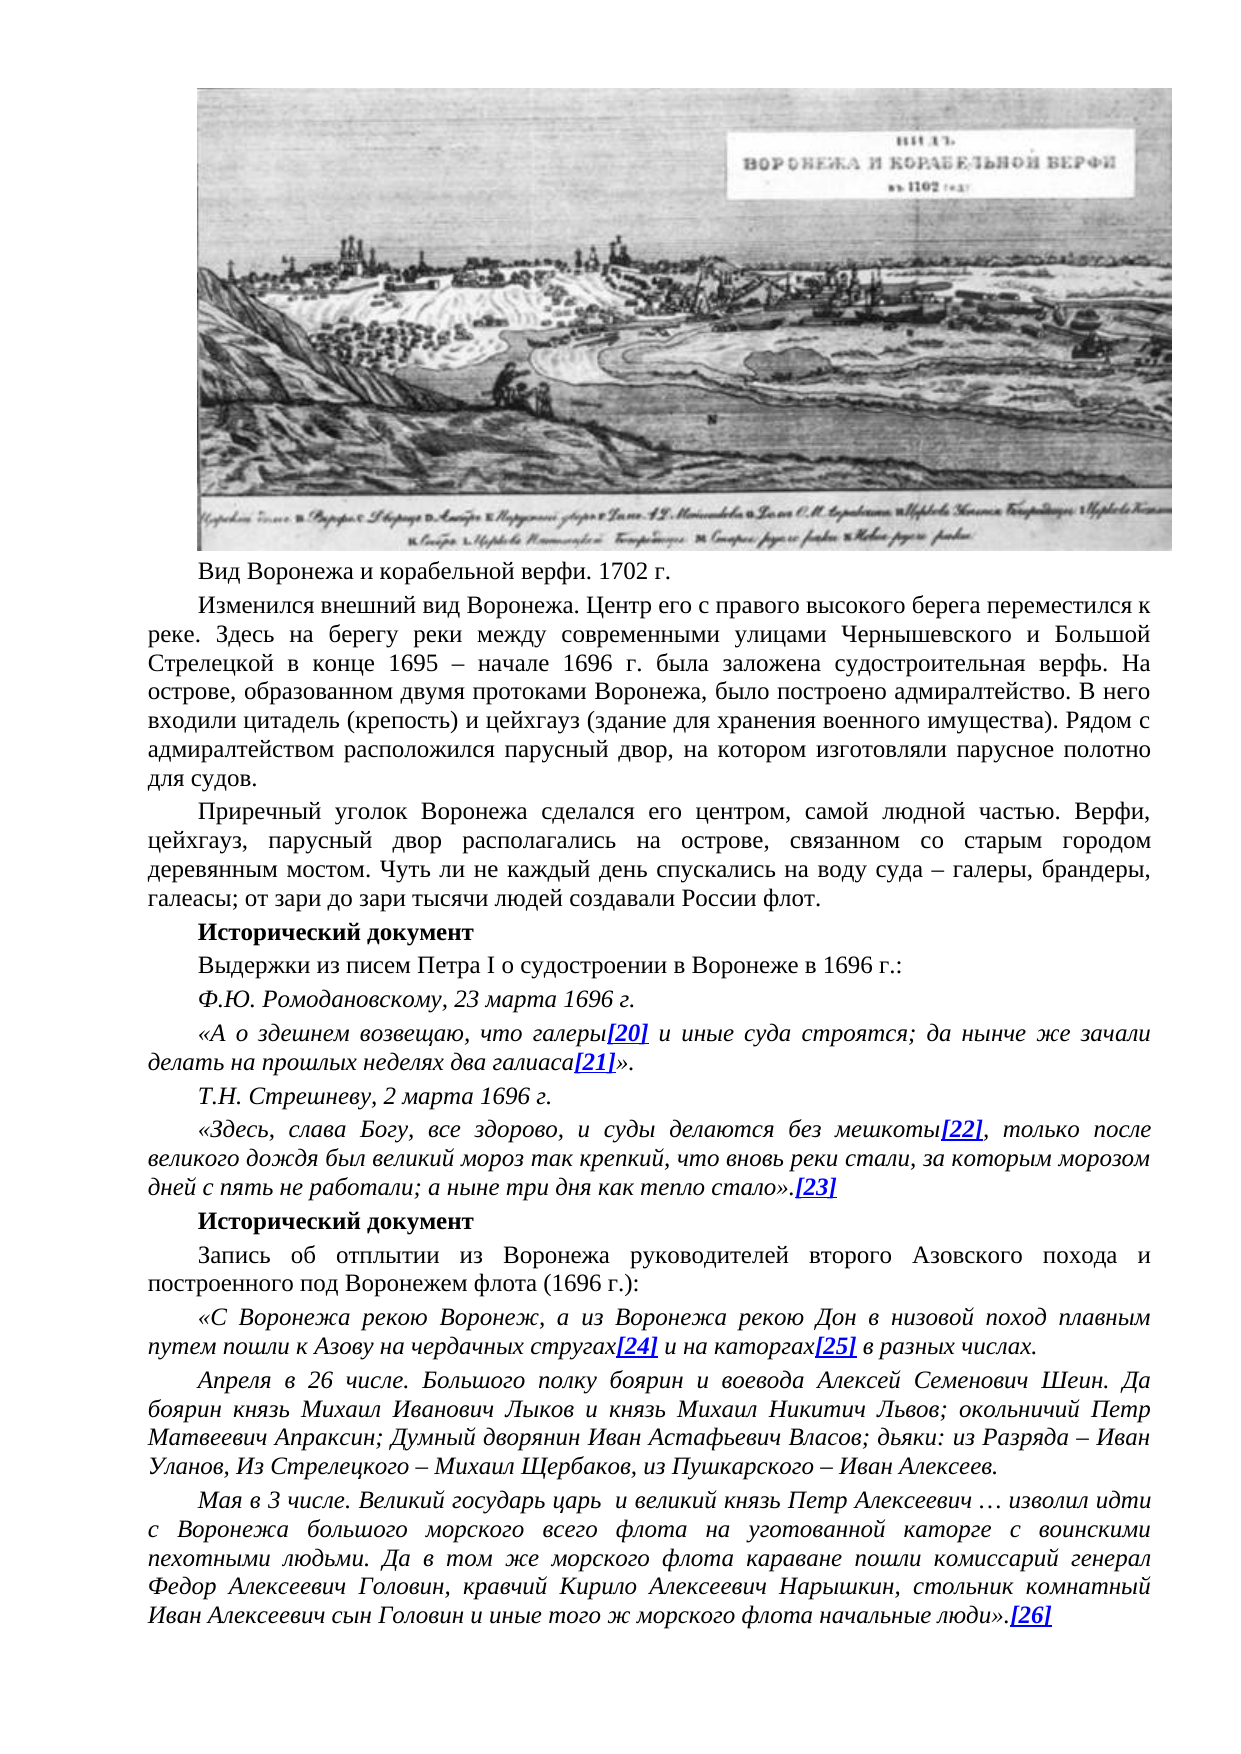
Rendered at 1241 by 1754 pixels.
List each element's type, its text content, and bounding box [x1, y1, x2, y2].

picture [197, 88, 1172, 551]
text «А о здешнем возвещаю, что галеры[20] и иные суда строятся; да нынче же зачали делать на прошлых неделях два галиаса[21]». [148, 1018, 1152, 1076]
text Мая в 3 числе. Великий государь царь и великий князь Петр Алексеевич … изволил идти с Воронежа большого морского всего флота на уготованной каторге с воинскими пехотными людьми. Да в том же морского флота караване пошли комиссарий генерал Федор Алексеевич Головин, кравчий Кирило Алексеевич Нарышкин, стольник комнатный Иван Алексеевич сын Головин и иные того ж морского флота начальные люди».[26] [148, 1485, 1152, 1629]
text «Здесь, слава Богу, все здорово, и суды делаются без мешкоты[22], только после великого дождя был великий мороз так крепкий, что вновь реки стали, за которым морозом дней с пять не работали; а ныне три дня как тепло стало».[23] [148, 1114, 1152, 1201]
text Исторический документ [148, 1206, 1152, 1235]
text Приречный уголок Воронежа сделался его центром, самой людной частью. Верфи, цейхгауз, парусный двор располагались на острове, связанном со старым городом деревянным мостом. Чуть ли не каждый день спускались на воду суда – галеры, брандеры, галеасы; от зари до зари тысячи людей создавали России флот. [148, 796, 1152, 911]
text Вид Воронежа и корабельной верфи. 1702 г. [148, 556, 1152, 585]
text Изменился внешний вид Воронежа. Центр его с правого высокого берега переместился к реке. Здесь на берегу реки между современными улицами Чернышевского и Большой Стрелецкой в конце 1695 – начале 1696 г. была заложена судостроительная верфь. На острове, образованном двумя протоками Воронежа, было построено адмиралтейство. В него входили цитадель (крепость) и цейхгауз (здание для хранения военного имущества). Рядом с адмиралтейством расположился парусный двор, на котором изготовляли парусное полотно для судов. [148, 590, 1152, 791]
text Исторический документ [148, 917, 1152, 945]
text «С Воронежа рекою Воронеж, а из Воронежа рекою Дон в низовой поход плавным путем пошли к Азову на чердачных стругах[24] и на каторгах[25] в разных числах. [148, 1302, 1152, 1360]
text Запись об отплытии из Воронежа руководителей второго Азовского похода и построенного под Воронежем флота (1696 г.): [148, 1240, 1152, 1297]
text Ф.Ю. Ромодановскому, 23 марта 1696 г. [148, 984, 1152, 1013]
text Апреля в 26 числе. Большого полку боярин и воевода Алексей Семенович Шеин. Да боярин князь Михаил Иванович Лыков и князь Михаил Никитич Львов; окольничий Петр Матвеевич Апраксин; Думный дворянин Иван Астафьевич Власов; дьяки: из Разряда – Иван Уланов, Из Стрелецкого – Михаил Щербаков, из Пушкарского – Иван Алексеев. [148, 1365, 1152, 1480]
text Т.Н. Стрешневу, 2 марта 1696 г. [148, 1081, 1152, 1109]
text Выдержки из писем Петра I о судостроении в Воронеже в 1696 г.: [148, 950, 1152, 979]
